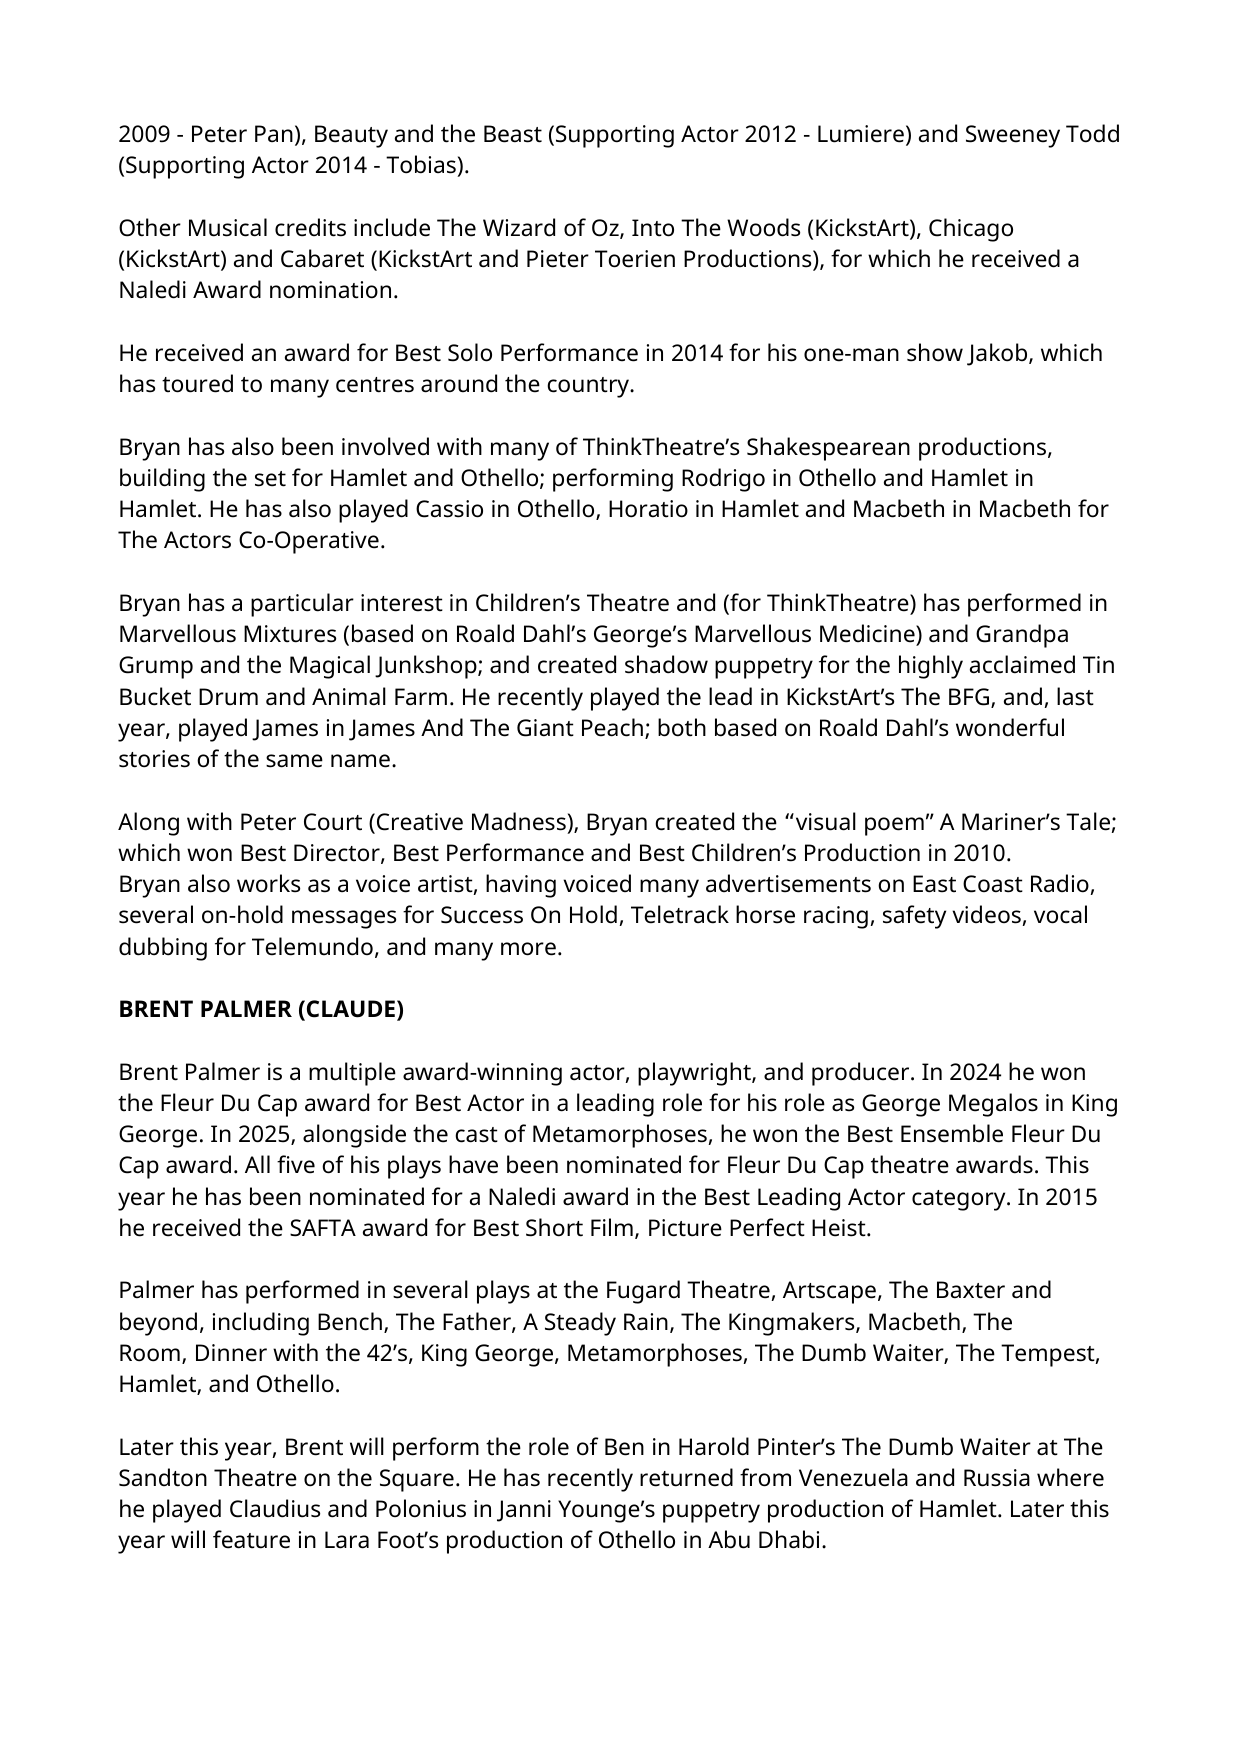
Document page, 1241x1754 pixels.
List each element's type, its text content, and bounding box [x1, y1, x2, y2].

text BRENT PALMER (CLAUDE) [118, 993, 1122, 1024]
text Other Musical credits include The Wizard of Oz, Into The Woods (KickstArt), Chicago (KickstArt) and Cabaret (KickstArt and Pieter Toerien Productions), for which he received a Naledi Award nomination. [118, 212, 1122, 337]
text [118, 118, 1122, 212]
text Bryan also works as a voice artist, having voiced many advertisements on East Coast Radio, several on-hold messages for Success On Hold, Teletrack horse racing, safety videos, vocal dubbing for Telemundo, and many more. [118, 868, 1122, 962]
text Bryan has a particular interest in Children’s Theatre and (for ThinkTheatre) has performed in Marvellous Mixtures (based on Roald Dahl’s George’s Marvellous Medicine) and Grandpa Grump and the Magical Junkshop; and created shadow puppetry for the highly acclaimed Tin Bucket Drum and Animal Farm. He recently played the lead in KickstArt’s The BFG, and, last year, played James in James And The Giant Peach; both based on Roald Dahl’s wonderful stories of the same name. [118, 587, 1122, 774]
text Bryan has also been involved with many of ThinkTheatre’s Shakespearean productions, building the set for Hamlet and Othello; performing Rodrigo in Othello and Hamlet in Hamlet. He has also played Cassio in Othello, Horatio in Hamlet and Macbeth in Macbeth for The Actors Co-Operative. [118, 431, 1122, 556]
text Brent Palmer is a multiple award-winning actor, playwright, and producer. In 2024 he won the Fleur Du Cap award for Best Actor in a leading role for his role as George Megalos in King George. In 2025, alongside the cast of Metamorphoses, he won the Best Ensemble Fleur Du Cap award. All five of his plays have been nominated for Fleur Du Cap theatre awards. This year he has been nominated for a Naledi award in the Best Leading Actor category. In 2015 he received the SAFTA award for Best Short Film, Picture Perfect Heist. [118, 1056, 1122, 1243]
text Palmer has performed in several plays at the Fugard Theatre, Artscape, The Baxter and beyond, including Bench, The Father, A Steady Rain, The Kingmakers, Macbeth, The Room, Dinner with the 42’s, King George, Metamorphoses, The Dumb Waiter, The Tempest, Hamlet, and Othello. [118, 1274, 1122, 1399]
text Along with Peter Court (Creative Madness), Bryan created the “visual poem” A Mariner’s Tale; which won Best Director, Best Performance and Best Children’s Production in 2010. [118, 806, 1122, 868]
text Later this year, Brent will perform the role of Ben in Harold Pinter’s The Dumb Waiter at The Sandton Theatre on the Square. He has recently returned from Venezuela and Russia where he played Claudius and Polonius in Janni Younge’s puppetry production of Hamlet. Later this year will feature in Lara Foot’s production of Othello in Abu Dhabi. [118, 1431, 1122, 1556]
text He received an award for Best Solo Performance in 2014 for his one-man show Jakob, which has toured to many centres around the country. [118, 337, 1122, 431]
